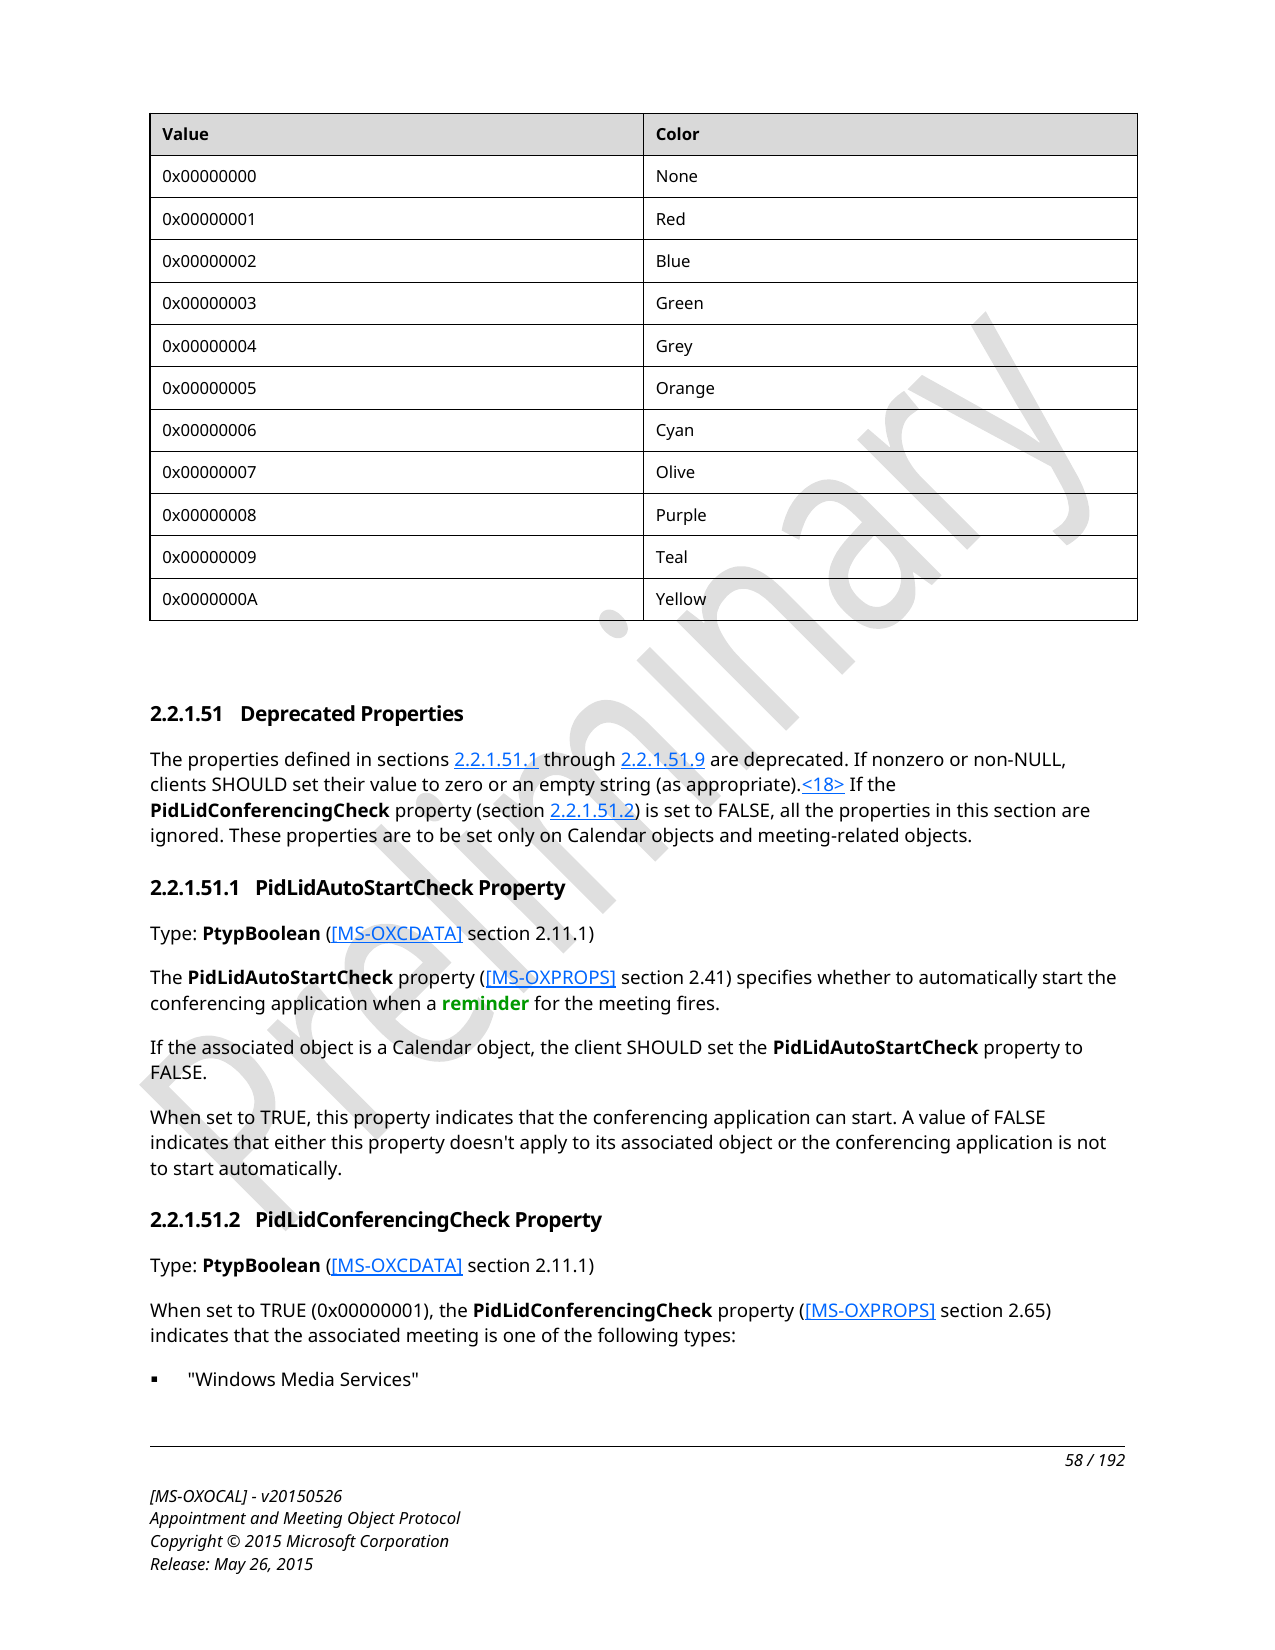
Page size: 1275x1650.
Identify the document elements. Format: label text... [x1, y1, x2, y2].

subtitle PidLidConferencingCheck Property [150, 1206, 1125, 1234]
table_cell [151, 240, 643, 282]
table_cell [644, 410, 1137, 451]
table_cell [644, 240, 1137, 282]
list "Windows Media Services" [150, 1367, 1125, 1392]
text If the associated object is a Calendar object, the client SHOULD set the PidLidAutoStartCheck property to FALSE. [150, 1034, 1125, 1085]
text The PidLidAutoStartCheck property ([MS-OXPROPS] section 2.41) specifies whether to automatically start the conferencing application when a reminder for the meeting fires. [150, 964, 1125, 1015]
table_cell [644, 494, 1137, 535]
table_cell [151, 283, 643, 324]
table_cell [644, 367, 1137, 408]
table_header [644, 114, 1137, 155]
text When set to TRUE (0x00000001), the PidLidConferencingCheck property ([MS-OXPROPS] section 2.65) indicates that the associated meeting is one of the following types: [150, 1297, 1125, 1348]
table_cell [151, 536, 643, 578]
subtitle Deprecated Properties [150, 699, 1125, 727]
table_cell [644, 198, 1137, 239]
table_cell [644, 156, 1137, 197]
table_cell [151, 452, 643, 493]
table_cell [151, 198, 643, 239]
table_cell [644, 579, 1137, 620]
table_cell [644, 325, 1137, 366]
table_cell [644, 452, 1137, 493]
text When set to TRUE, this property indicates that the conferencing application can start. A value of FALSE indicates that either this property doesn't apply to its associated object or the conferencing application is not to start automatically. [150, 1104, 1125, 1181]
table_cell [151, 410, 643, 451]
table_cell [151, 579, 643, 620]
text Type: PtypBoolean ([MS-OXCDATA] section 2.11.1) [150, 920, 1125, 946]
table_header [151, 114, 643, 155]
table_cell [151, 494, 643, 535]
subtitle PidLidAutoStartCheck Property [150, 873, 1125, 901]
text Type: PtypBoolean ([MS-OXCDATA] section 2.11.1) [150, 1253, 1125, 1278]
text The properties defined in sections 2.2.1.51.1 through 2.2.1.51.9 are deprecated. If nonzero or non-NULL, clients SHOULD set their value to zero or an empty string (as appropriate).<18> If the PidLidConferencingCheck property (section 2.2.1.51.2) is set to FALSE, all the properties in this section are ignored. These properties are to be set only on Calendar objects and meeting-related objects. [150, 746, 1125, 848]
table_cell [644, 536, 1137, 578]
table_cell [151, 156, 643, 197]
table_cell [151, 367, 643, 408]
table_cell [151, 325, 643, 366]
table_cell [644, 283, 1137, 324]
